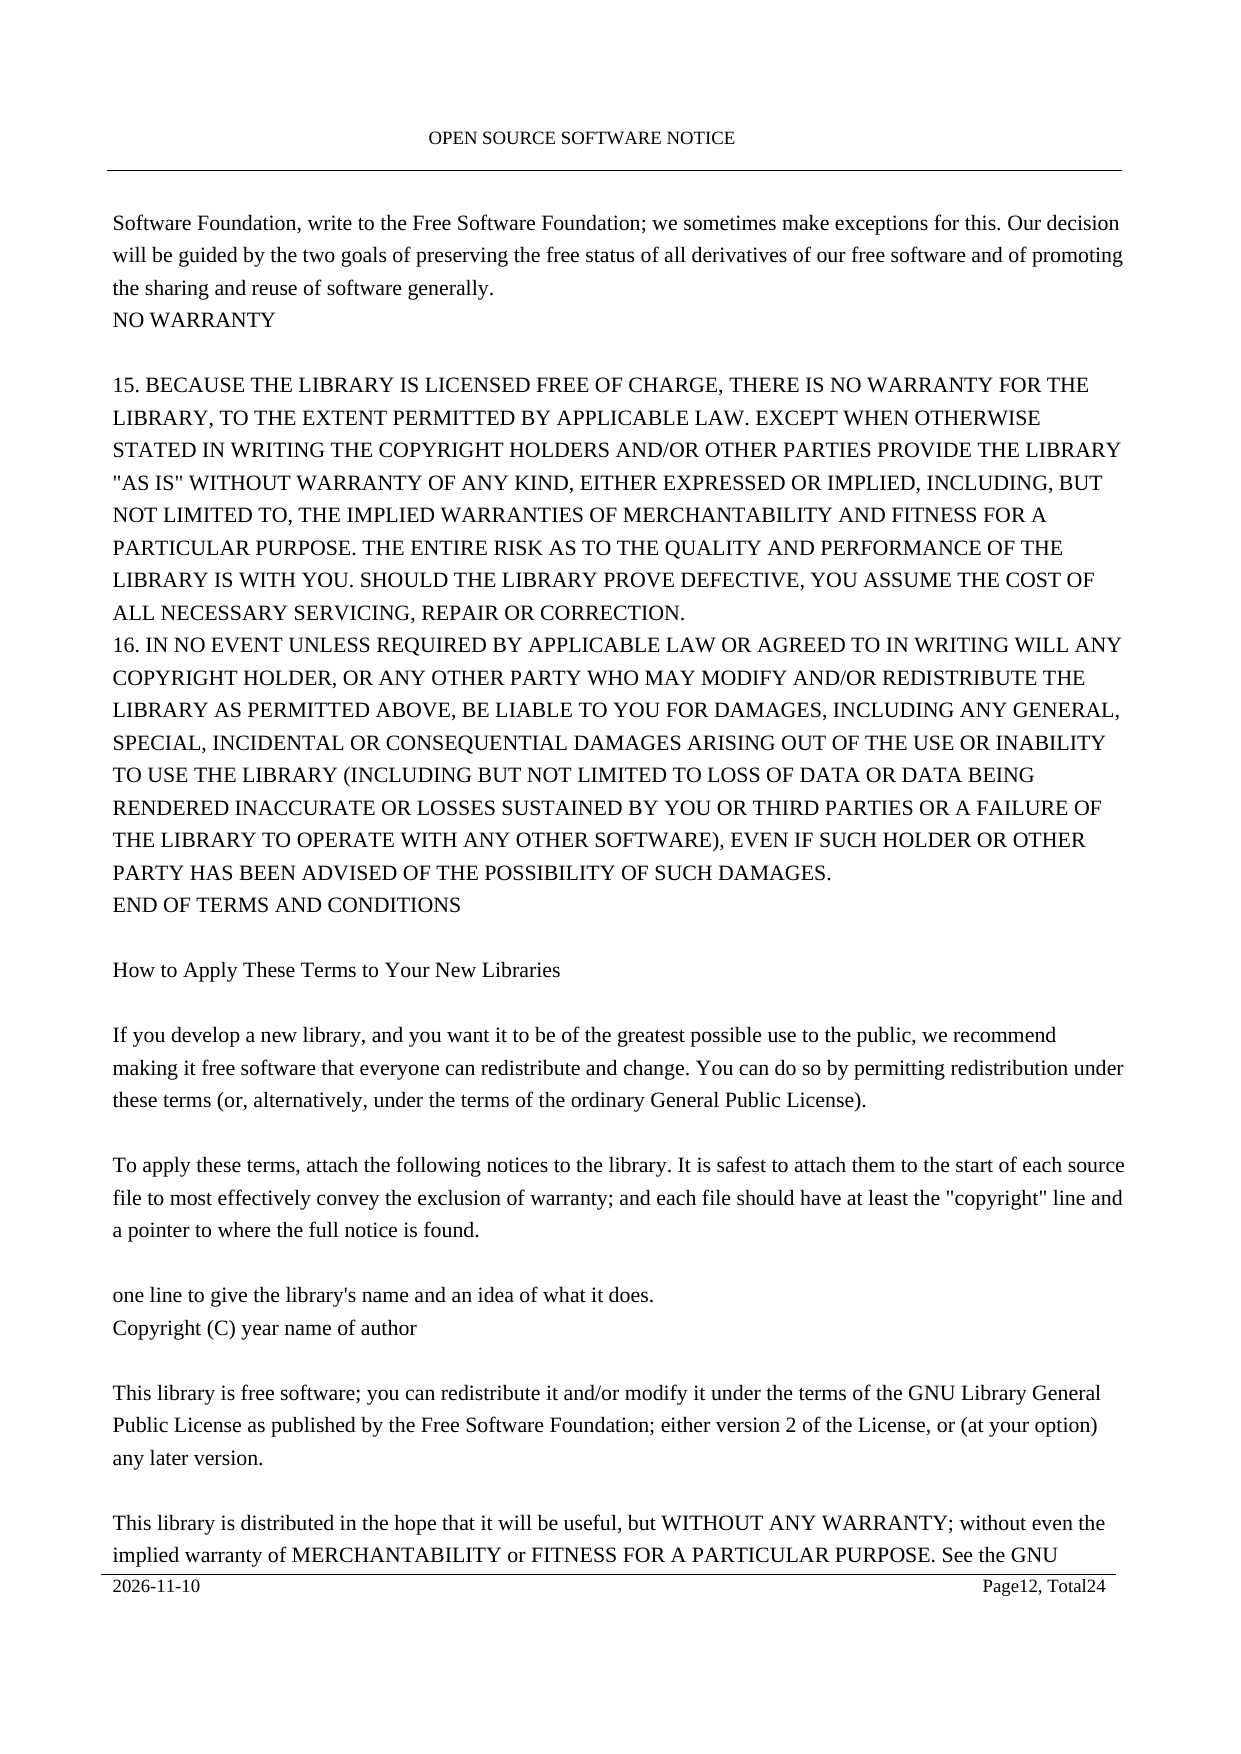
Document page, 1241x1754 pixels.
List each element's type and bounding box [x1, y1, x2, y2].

text [112, 206, 1128, 1571]
